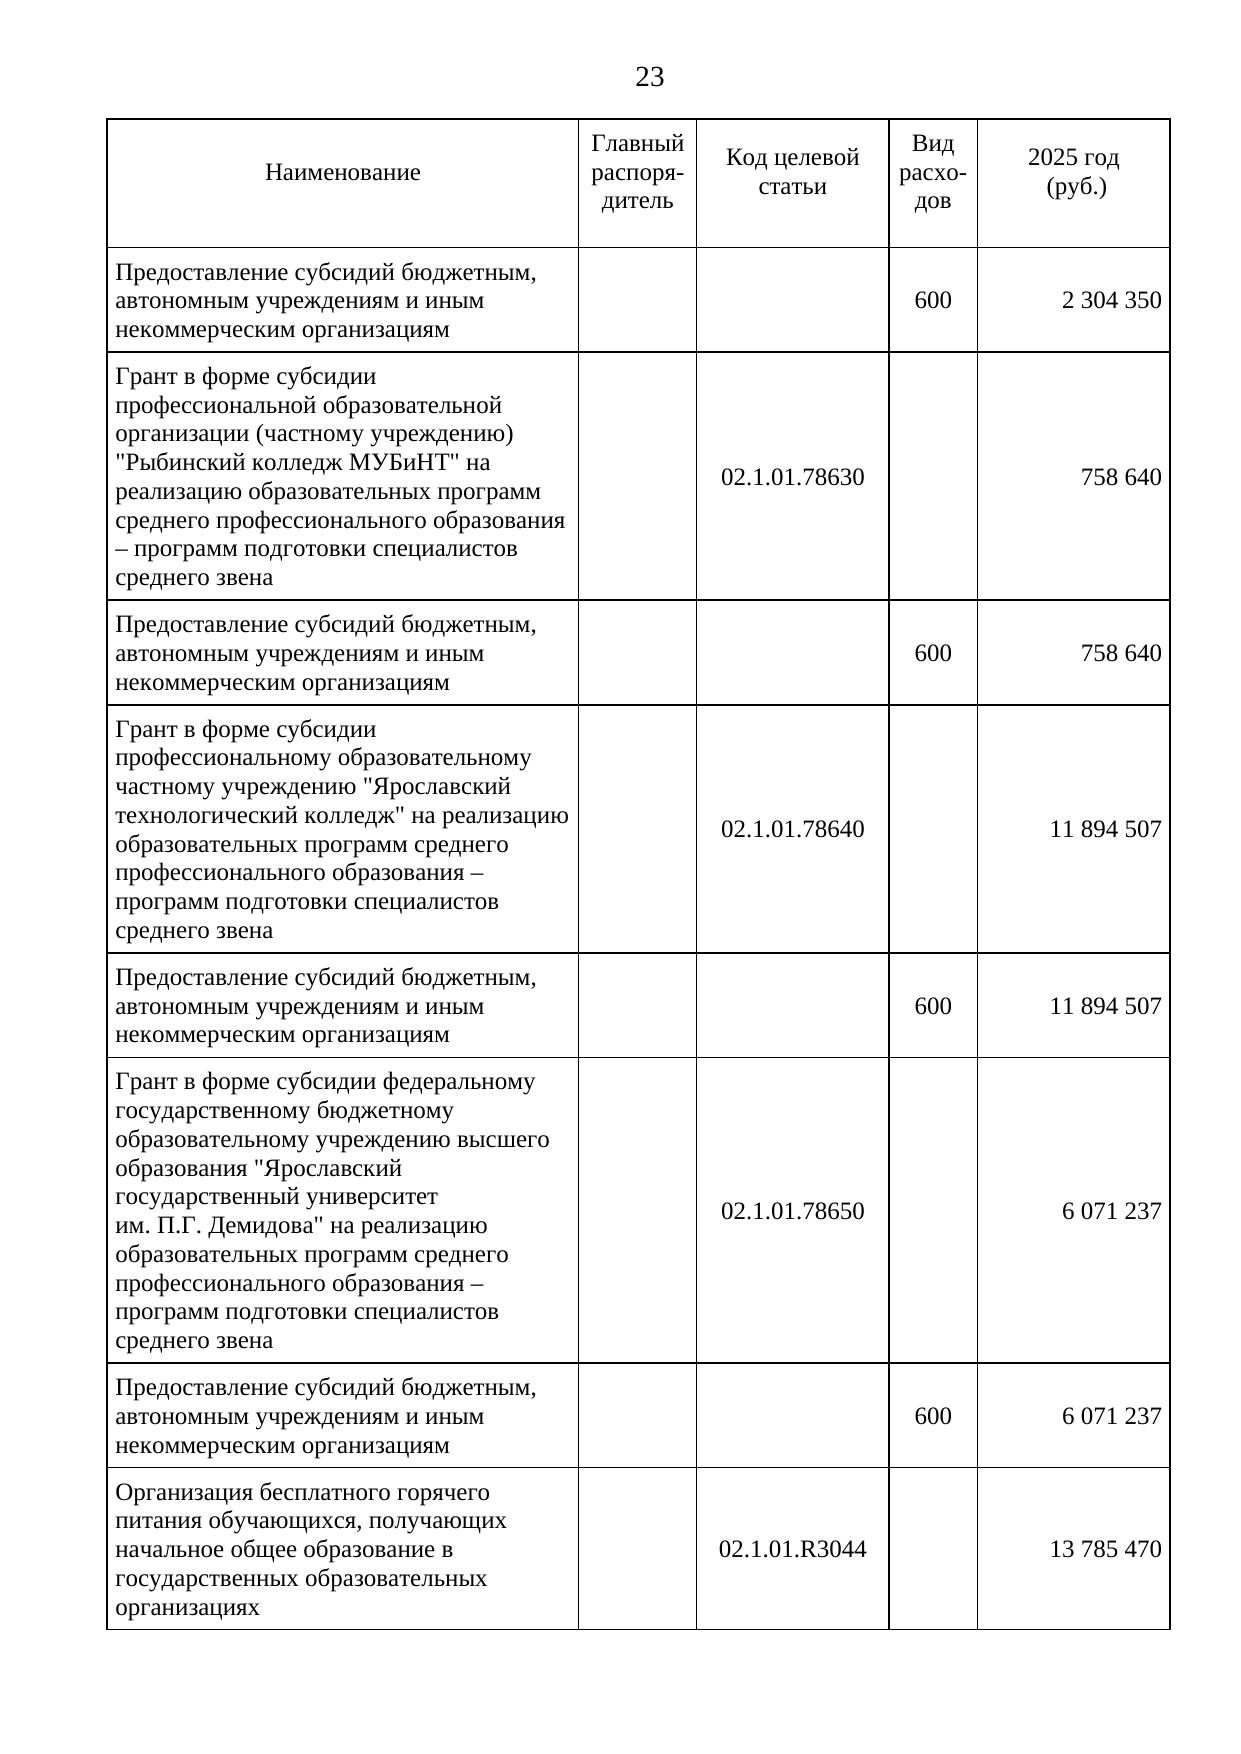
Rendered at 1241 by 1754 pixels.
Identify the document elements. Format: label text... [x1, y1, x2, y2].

table_cell 6 071 237 [978, 1364, 1169, 1467]
table_cell 11 894 507 [978, 954, 1169, 1057]
table_cell [579, 706, 696, 952]
table_cell [579, 601, 696, 704]
table_cell Предоставление субсидий бюджетным, автономным учреждениям и иным некоммерческим организациям [108, 1364, 578, 1467]
table_cell 02.1.01.78640 [697, 706, 888, 952]
table_cell [697, 1364, 888, 1467]
table_cell 600 [890, 1364, 977, 1467]
table_cell Предоставление субсидий бюджетным, автономным учреждениям и иным некоммерческим организациям [108, 954, 578, 1057]
table_header Код целевой статьи [697, 120, 888, 247]
table_cell [697, 601, 888, 704]
table_cell 02.1.01.78650 [697, 1058, 888, 1362]
table_header 2025 год (руб.) [978, 120, 1169, 247]
table_cell 600 [890, 601, 977, 704]
table_cell 02.1.01.78630 [697, 353, 888, 599]
table_cell [890, 1468, 977, 1629]
table_cell [890, 1058, 977, 1362]
table_cell [697, 248, 888, 351]
table_cell 758 640 [978, 353, 1169, 599]
table_cell 02.1.01.R3044 [697, 1468, 888, 1629]
table_cell [579, 1364, 696, 1467]
table_header Наименование [108, 120, 578, 247]
table_cell 11 894 507 [978, 706, 1169, 952]
table_cell Грант в форме субсидии профессиональной образовательной организации (частному учреждению) "Рыбинский колледж МУБиНТ" на реализацию образовательных программ среднего профессионального образования – программ подготовки специалистов среднего звена [108, 353, 578, 599]
table_cell Организация бесплатного горячего питания обучающихся, получающих начальное общее образование в государственных образовательных организациях [108, 1468, 578, 1629]
table_cell [579, 353, 696, 599]
table_cell [579, 1058, 696, 1362]
table_cell 758 640 [978, 601, 1169, 704]
table_cell [890, 353, 977, 599]
table_cell [697, 954, 888, 1057]
table_cell 600 [890, 248, 977, 351]
table_cell [579, 954, 696, 1057]
table_cell 600 [890, 954, 977, 1057]
table_cell [579, 248, 696, 351]
table_cell 6 071 237 [978, 1058, 1169, 1362]
table_cell [579, 1468, 696, 1629]
table_cell 13 785 470 [978, 1468, 1169, 1629]
table_cell Грант в форме субсидии профессиональному образовательному частному учреждению "Ярославский технологический колледж" на реализацию образовательных программ среднего профессионального образования – программ подготовки специалистов среднего звена [108, 706, 578, 952]
table_cell Предоставление субсидий бюджетным, автономным учреждениям и иным некоммерческим организациям [108, 248, 578, 351]
table_header Вид расхо-дов [890, 120, 977, 247]
table_cell [890, 706, 977, 952]
table_cell Грант в форме субсидии федеральному государственному бюджетному образовательному учреждению высшего образования "Ярославский государственный университет им. П.Г. Демидова" на реализацию образовательных программ среднего профессионального образования – программ подготовки специалистов среднего звена [108, 1058, 578, 1362]
table_cell Предоставление субсидий бюджетным, автономным учреждениям и иным некоммерческим организациям [108, 601, 578, 704]
table_header Главный распоря-дитель [579, 120, 696, 247]
table_cell 2 304 350 [978, 248, 1169, 351]
